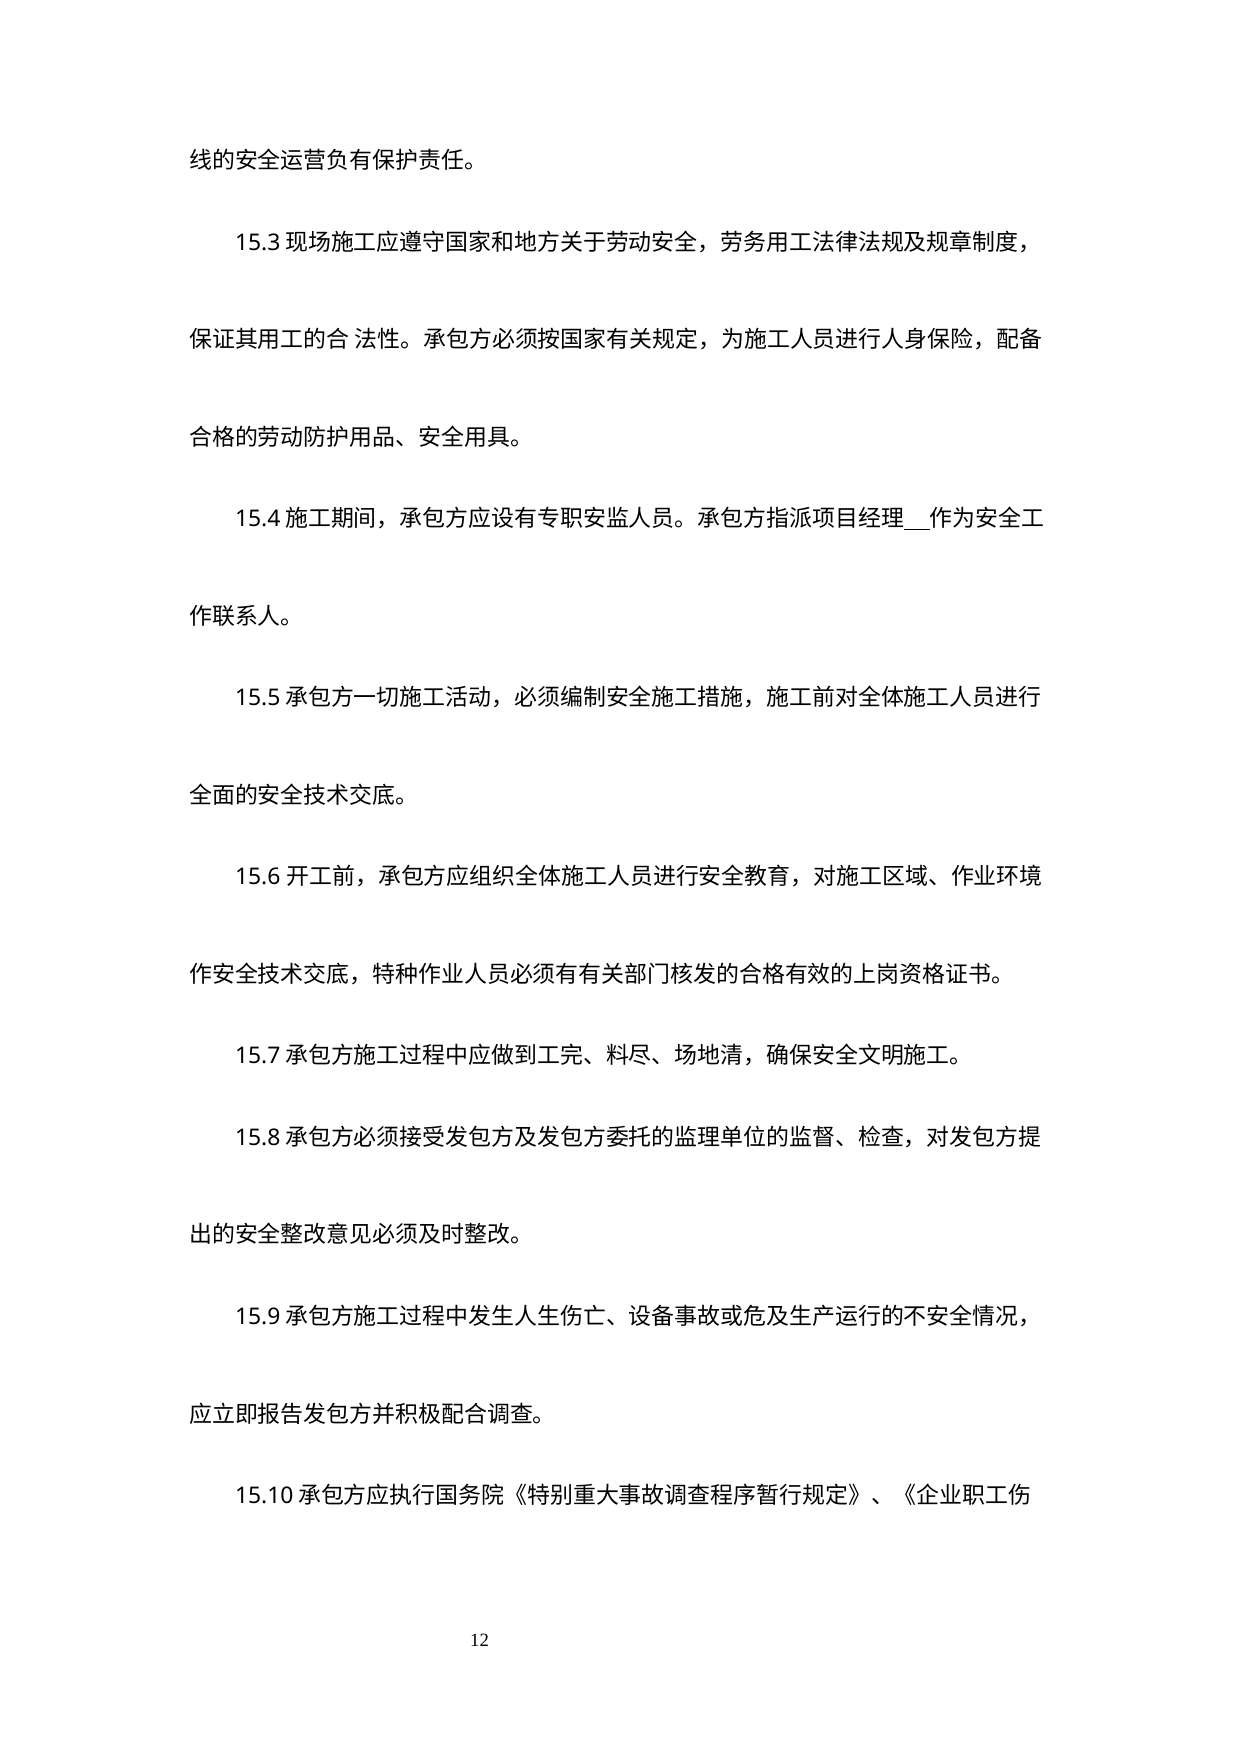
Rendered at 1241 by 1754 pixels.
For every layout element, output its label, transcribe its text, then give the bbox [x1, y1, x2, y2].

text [189, 126, 1051, 191]
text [189, 1461, 1051, 1526]
text 15.7承包方施工过程中应做到工完、料尽、场地清，确保安全文明施工。 [189, 1021, 1051, 1086]
text 15.8承包方必须接受发包方及发包方委托的监理单位的监督、检查，对发包方提出的安全整改意见必须及时整改。 [189, 1103, 1051, 1266]
text 15.5承包方一切施工活动，必须编制安全施工措施，施工前对全体施工人员进行全面的安全技术交底。 [189, 663, 1051, 826]
text 15.4施工期间，承包方应设有专职安监人员。承包方指派项目经理 作为安全工作联系人。 [189, 484, 1051, 647]
text 15.3现场施工应遵守国家和地方关于劳动安全，劳务用工法律法规及规章制度，保证其用工的合 法性。承包方必须按国家有关规定，为施工人员进行人身保险，配备合格的劳动防护用品、安全用具。 [189, 208, 1051, 468]
text 15.9承包方施工过程中发生人生伤亡、设备事故或危及生产运行的不安全情况，应立即报告发包方并积极配合调查。 [189, 1282, 1051, 1444]
text 15.6 开工前，承包方应组织全体施工人员进行安全教育，对施工区域、作业环境作安全技术交底，特种作业人员必须有有关部门核发的合格有效的上岗资格证书。 [189, 842, 1051, 1005]
